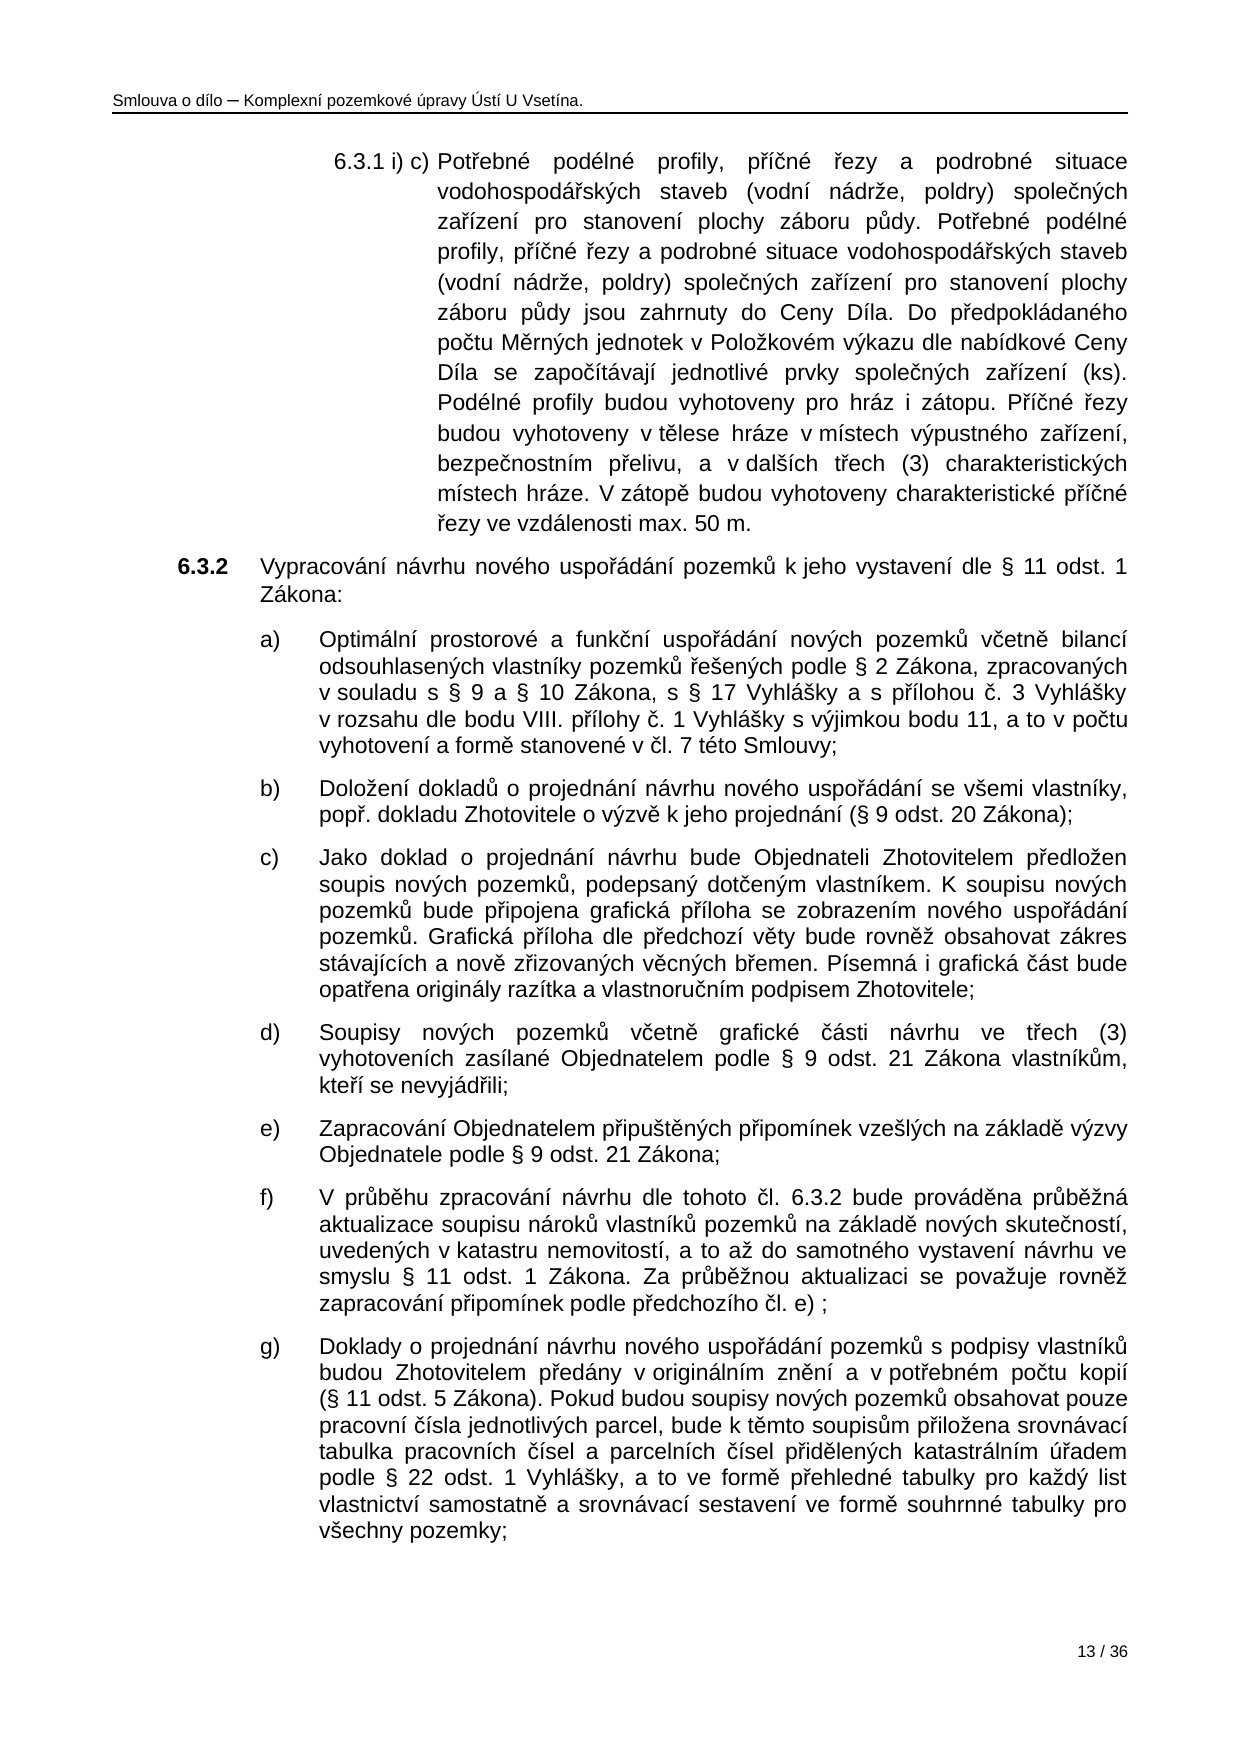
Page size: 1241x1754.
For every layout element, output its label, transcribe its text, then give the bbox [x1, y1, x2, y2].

list Jako doklad o projednání návrhu bude Objednateli Zhotovitelem předložen soupis nových pozemků, podepsaný dotčeným vlastníkem. K soupisu nových pozemků bude připojena grafická příloha se zobrazením nového uspořádání pozemků. Grafická příloha dle předchozí věty bude rovněž obsahovat zákres stávajících a nově zřizovaných věcných břemen. Písemná i grafická část bude opatřena originály razítka a vlastnoručním podpisem Zhotovitele; [260, 844, 1128, 1002]
list Optimální prostorové a funkční uspořádání nových pozemků včetně bilancí odsouhlasených vlastníky pozemků řešených podle § 2 Zákona, zpracovaných v souladu s § 9 a § 10 Zákona, s § 17 Vyhlášky a s přílohou č. 3 Vyhlášky v rozsahu dle bodu VIII. přílohy č. 1 Vyhlášky s výjimkou bodu 11, a to v počtu vyhotovení a formě stanovené v čl. 7 této Smlouvy; [260, 626, 1128, 758]
list V průběhu zpracování návrhu dle tohoto čl. 6.3.2 bude prováděna průběžná aktualizace soupisu nároků vlastníků pozemků na základě nových skutečností, uvedených v katastru nemovitostí, a to až do samotného vystavení návrhu ve smyslu § 11 odst. 1 Zákona. Za průběžnou aktualizaci se považuje rovněž zapracování připomínek podle předchozího čl. e) ; [260, 1184, 1128, 1316]
list Potřebné podélné profily, příčné řezy a podrobné situace vodohospodářských staveb (vodní nádrže, poldry) společných zařízení pro stanovení plochy záboru půdy. Potřebné podélné profily, příčné řezy a podrobné situace vodohospodářských staveb (vodní nádrže, poldry) společných zařízení pro stanovení plochy záboru půdy jsou zahrnuty do Ceny Díla. Do předpokládaného počtu Měrných jednotek v Položkovém výkazu dle nabídkové Ceny Díla se započítávají jednotlivé prvky společných zařízení (ks). Podélné profily budou vyhotoveny pro hráz i zátopu. Příčné řezy budou vyhotoveny v tělese hráze v místech výpustného zařízení, bezpečnostním přelivu, a v dalších třech (3) charakteristických místech hráze. V zátopě budou vyhotoveny charakteristické příčné řezy ve vzdálenosti max. 50 m. [334, 148, 1128, 537]
list Soupisy nových pozemků včetně grafické části návrhu ve třech (3) vyhotoveních zasílané Objednatelem podle § 9 odst. 21 Zákona vlastníkům, kteří se nevyjádřili; [260, 1019, 1128, 1098]
list Doložení dokladů o projednání návrhu nového uspořádání se všemi vlastníky, popř. dokladu Zhotovitele o výzvě k jeho projednání (§ 9 odst. 20 Zákona); [260, 775, 1128, 828]
text Vypracování návrhu nového uspořádání pozemků k jeho vystavení dle § 11 odst. 1 Zákona: [177, 553, 1128, 608]
list Zapracování Objednatelem připuštěných připomínek vzešlých na základě výzvy Objednatele podle § 9 odst. 21 Zákona; [260, 1115, 1128, 1167]
list Doklady o projednání návrhu nového uspořádání pozemků s podpisy vlastníků budou Zhotovitelem předány v originálním znění a v potřebném počtu kopií (§ 11 odst. 5 Zákona). Pokud budou soupisy nových pozemků obsahovat pouze pracovní čísla jednotlivých parcel, bude k těmto soupisům přiložena srovnávací tabulka pracovních čísel a parcelních čísel přidělených katastrálním úřadem podle § 22 odst. 1 Vyhlášky, a to ve formě přehledné tabulky pro každý list vlastnictví samostatně a srovnávací sestavení ve formě souhrnné tabulky pro všechny pozemky; [260, 1333, 1128, 1543]
